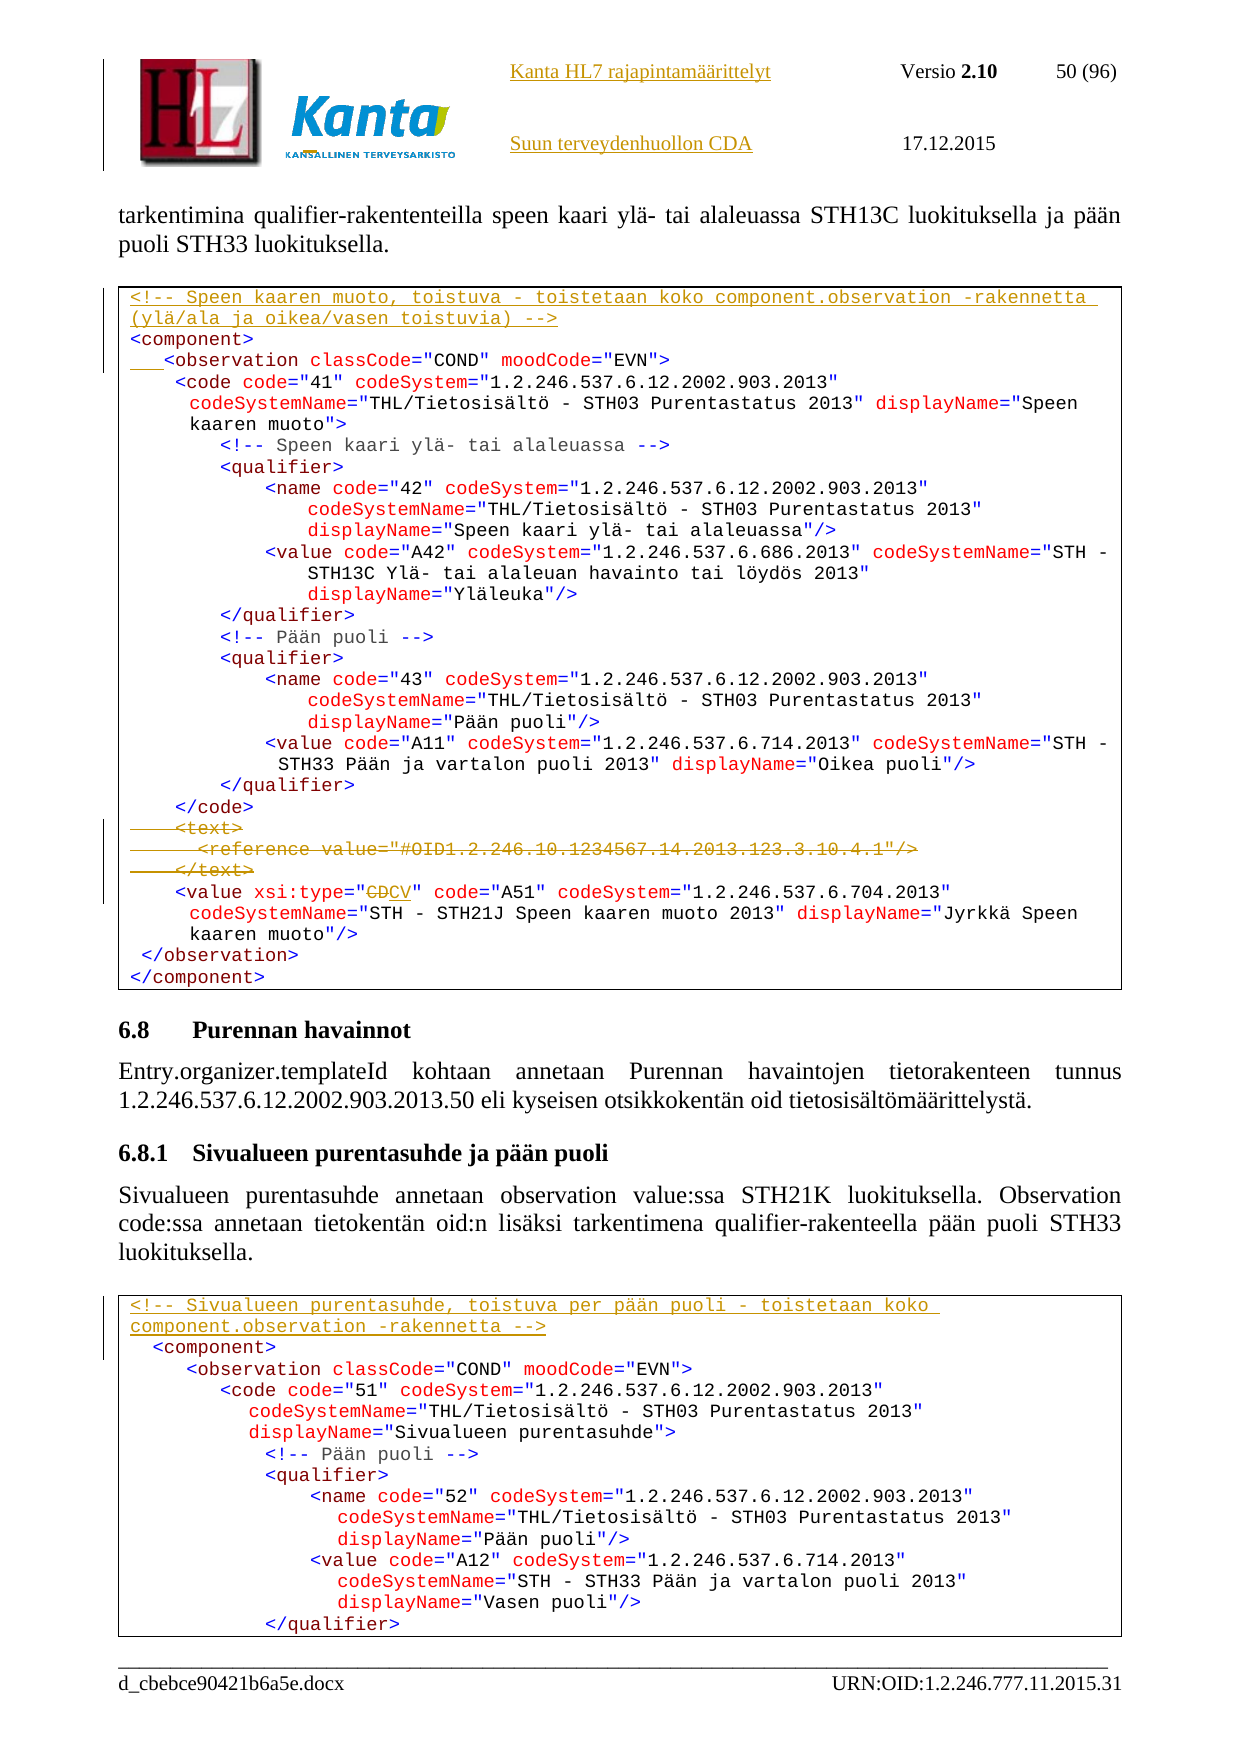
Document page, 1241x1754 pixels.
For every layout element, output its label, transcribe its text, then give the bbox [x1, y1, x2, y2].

subtitle Sivualueen purentasuhde ja pään puoli [118, 1138, 1122, 1167]
text Entry.organizer.templateId kohtaan annetaan Purennan havaintojen tietorakenteen tunnus 1.2.246.537.6.12.2002.903.2013.50 eli kyseisen otsikkokentän oid tietosisältömäärittelystä. [118, 1056, 1122, 1113]
picture [306, 96, 318, 110]
text Sivualueen purentasuhde annetaan observation value:ssa STH21K luokituksella. Observation code:ssa annetaan tietokentän oid:n lisäksi tarkentimena qualifier-rakenteella pään puoli STH33 luokituksella. [118, 1180, 1122, 1266]
picture [140, 59, 263, 167]
table_header <component> <observation classCode="COND" moodCode="EVN"> <code code="41" codeSystem="1.2.246.537.6.12.2002.903.2013" codeSystemName="THL/Tietosisältö - STH03 Purentastatus 2013" displayName="Speen kaaren muoto"> <!-- Speen kaari ylä- tai alaleuassa --> <qualifier> <name code="42" codeSystem="1.2.246.537.6.12.2002.903.2013" codeSystemName="THL/Tietosisältö - STH03 Purentastatus 2013" displayName="Speen kaari ylä- tai alaleuassa"/> <value code="A42" codeSystem="1.2.246.537.6.686.2013" codeSystemName="STH - STH13C Ylä- tai alaleuan havainto tai löydös 2013" displayName="Yläleuka"/> </qualifier> <!-- Pään puoli --> <qualifier> <name code="43" codeSystem="1.2.246.537.6.12.2002.903.2013" codeSystemName="THL/Tietosisältö - STH03 Purentastatus 2013" displayName="Pään puoli"/> <value code="A11" codeSystem="1.2.246.537.6.714.2013" codeSystemName="STH - STH33 Pään ja vartalon puoli 2013" displayName="Oikea puoli"/> </qualifier> </code> <value xsi:type="" code="A51" codeSystem="1.2.246.537.6.704.2013" codeSystemName="STH - STH21J Speen kaaren muoto 2013" displayName="Jyrkkä Speen kaaren muoto"/> </observation> </component> [119, 288, 1121, 989]
subtitle Purennan havainnot [118, 1015, 1122, 1043]
picture [285, 96, 455, 158]
